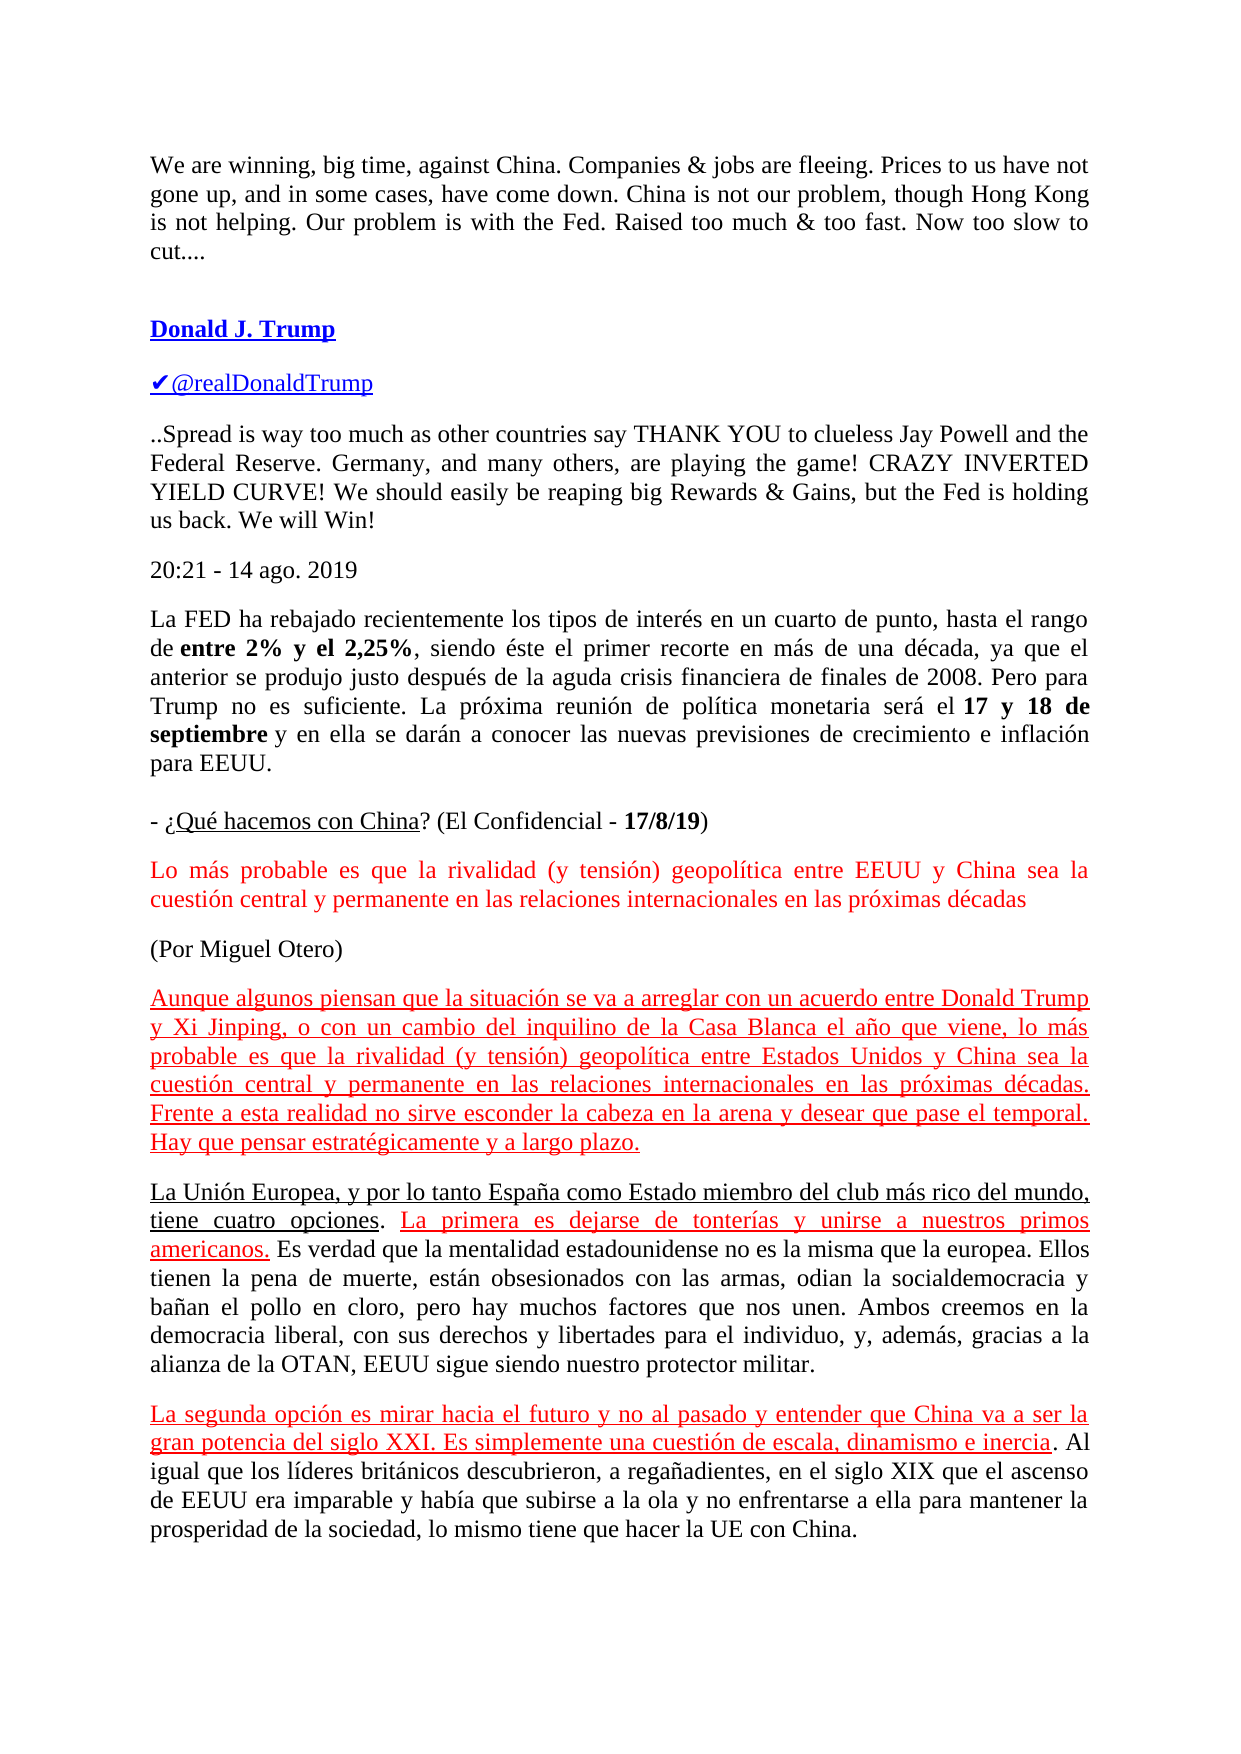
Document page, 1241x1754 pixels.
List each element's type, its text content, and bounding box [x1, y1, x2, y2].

text La Unión Europea, y por lo tanto España como Estado miembro del club más rico del mundo, tiene cuatro opciones. La primera es dejarse de tonterías y unirse a nuestros primos americanos. Es verdad que la mentalidad estadounidense no es la misma que la europea. Ellos tienen la pena de muerte, están obsesionados con las armas, odian la socialdemocracia y bañan el pollo en cloro, pero hay muchos factores que nos unen. Ambos creemos en la democracia liberal, con sus derechos y libertades para el individuo, y, además, gracias a la alianza de la OTAN, EEUU sigue siendo nuestro protector militar. [150, 1203, 1090, 1378]
text Aunque algunos piensan que la situación se va a arreglar con un acuerdo entre Donald Trump y Xi Jinping, o con un cambio del inquilino de la Casa Blanca el año que viene, lo más probable es que la rivalidad (y tensión) geopolítica entre Estados Unidos y China sea la cuestión central y permanente en las relaciones internacionales en las próximas décadas. Frente a esta realidad no sirve esconder la cabeza en la arena y desear que pase el temporal. Hay que pensar estratégicamente y a largo plazo. [150, 1010, 1090, 1094]
text Lo más probable es que la rivalidad (y tensión) geopolítica entre EEUU y China sea la cuestión central y permanente en las relaciones internacionales en las próximas décadas [150, 855, 1090, 913]
text Donald J. Trump [150, 314, 1090, 343]
text We are winning, big time, against China. Companies & jobs are fleeing. Prices to us have not gone up, and in some cases, have come down. China is not our problem, though Hong Kong is not helping. Our problem is with the Fed. Raised too much & too fast. Now too slow to cut.... [150, 150, 1090, 265]
text (Por Miguel Otero) [150, 934, 1090, 962]
text La FED ha rebajado recientemente los tipos de interés en un cuarto de punto, hasta el rango de entre 2% y el 2,25%, siendo éste el primer recorte en más de una década, ya que el anterior se produjo justo después de la aguda crisis financiera de finales de 2008. Pero para Trump no es suficiente. La próxima reunión de política monetaria será el 17 y 18 de septiembre y en ella se darán a conocer las nuevas previsiones de crecimiento e inflación para EEUU. [150, 604, 1090, 777]
text - ¿Qué hacemos con China? (El Confidencial - 17/8/19) [150, 806, 1090, 834]
text La segunda opción es mirar hacia el futuro y no al pasado y entender que China va a ser la gran potencia del siglo XXI. Es simplemente una cuestión de escala, dinamismo e inercia. Al igual que los líderes británicos descubrieron, a regañadientes, en el siglo XIX que el ascenso de EEUU era imparable y había que subirse a la ola y no enfrentarse a ella para mantener la prosperidad de la sociedad, lo mismo tiene que hacer la UE con China. [150, 1399, 1090, 1542]
text 20:21 - 14 ago. 2019 [150, 555, 1090, 584]
text ✔@realDonaldTrump [150, 364, 1090, 398]
text ..Spread is way too much as other countries say THANK YOU to clueless Jay Powell and the Federal Reserve. Germany, and many others, are playing the game! CRAZY INVERTED YIELD CURVE! We should easily be reaping big Rewards & Gains, but the Fed is holding us back. We will Win! [150, 419, 1090, 534]
